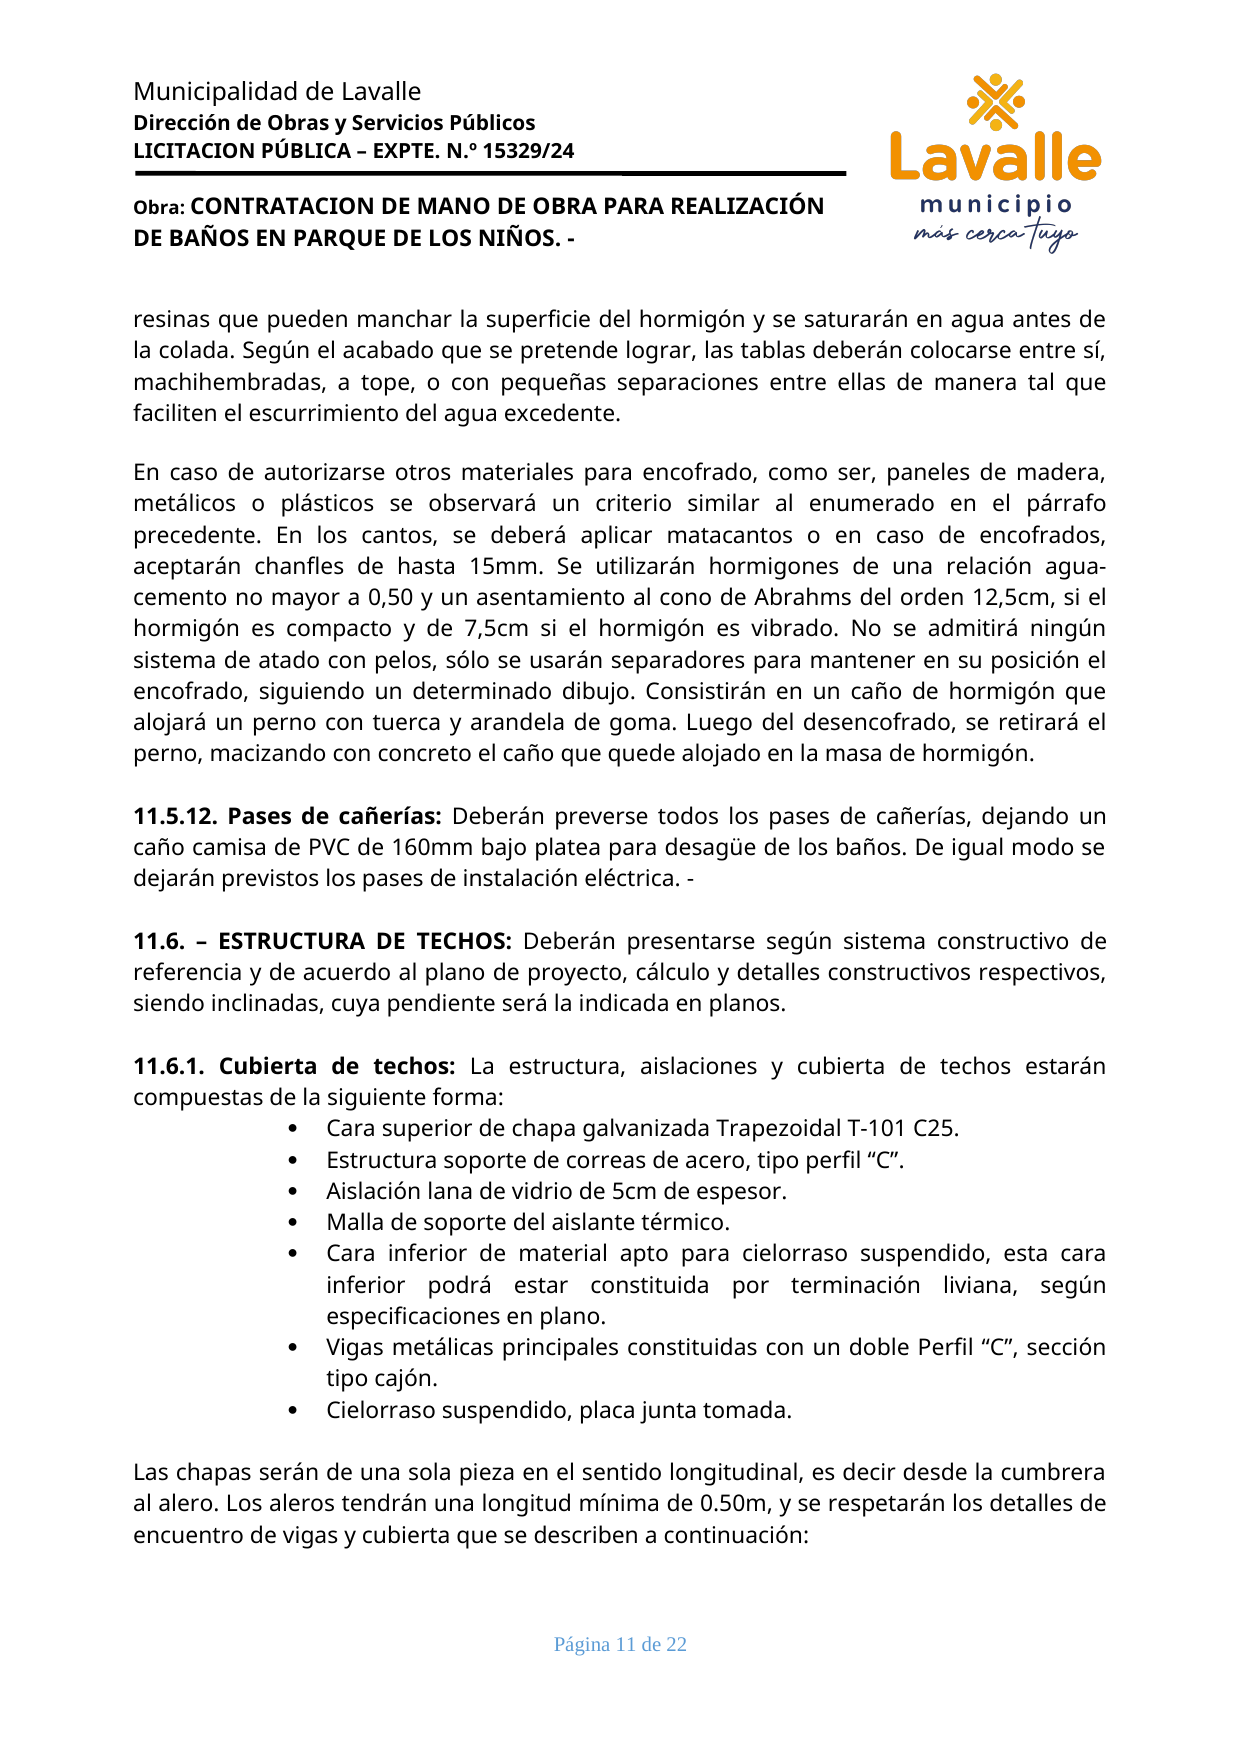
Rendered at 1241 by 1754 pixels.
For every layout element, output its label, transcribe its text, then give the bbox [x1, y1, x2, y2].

text Las chapas serán de una sola pieza en el sentido longitudinal, es decir desde la cumbrera al alero. Los aleros tendrán una longitud mínima de 0.50m, y se respetarán los detalles de encuentro de vigas y cubierta que se describen a continuación: [133, 1456, 1107, 1550]
list Aislación lana de vidrio de 5cm de espesor. [288, 1175, 1107, 1206]
list Cara inferior de material apto para cielorraso suspendido, esta cara inferior podrá estar constituida por terminación liviana, según especificaciones en plano. [288, 1237, 1107, 1331]
text En caso de autorizarse otros materiales para encofrado, como ser, paneles de madera, metálicos o plásticos se observará un criterio similar al enumerado en el párrafo precedente. En los cantos, se deberá aplicar matacantos o en caso de encofrados, aceptarán chanfles de hasta 15mm. Se utilizarán hormigones de una relación agua-cemento no mayor a 0,50 y un asentamiento al cono de Abrahms del orden 12,5cm, si el hormigón es compacto y de 7,5cm si el hormigón es vibrado. No se admitirá ningún sistema de atado con pelos, sólo se usarán separadores para mantener en su posición el encofrado, siguiendo un determinado dibujo. Consistirán en un caño de hormigón que alojará un perno con tuerca y arandela de goma. Luego del desencofrado, se retirará el perno, macizando con concreto el caño que quede alojado en la masa de hormigón. [133, 456, 1107, 769]
list Malla de soporte del aislante térmico. [288, 1206, 1107, 1237]
text 11.6.1. Cubierta de techos: La estructura, aislaciones y cubierta de techos estarán compuestas de la siguiente forma: [133, 1050, 1107, 1112]
text 11.5.12. Pases de cañerías: Deberán preverse todos los pases de cañerías, dejando un caño camisa de PVC de 160mm bajo platea para desagüe de los baños. De igual modo se dejarán previstos los pases de instalación eléctrica. - [133, 800, 1107, 894]
picture [884, 47, 1108, 271]
list Cielorraso suspendido, placa junta tomada. [288, 1394, 1107, 1425]
list Estructura soporte de correas de acero, tipo perfil “C”. [288, 1144, 1107, 1175]
list Vigas metálicas principales constituidas con un doble Perfil “C”, sección tipo cajón. [288, 1331, 1107, 1394]
text 11.6. – ESTRUCTURA DE TECHOS: Deberán presentarse según sistema constructivo de referencia y de acuerdo al plano de proyecto, cálculo y detalles constructivos respectivos, siendo inclinadas, cuya pendiente será la indicada en planos. [133, 925, 1107, 1019]
list Cara superior de chapa galvanizada Trapezoidal T-101 C25. [288, 1112, 1107, 1144]
